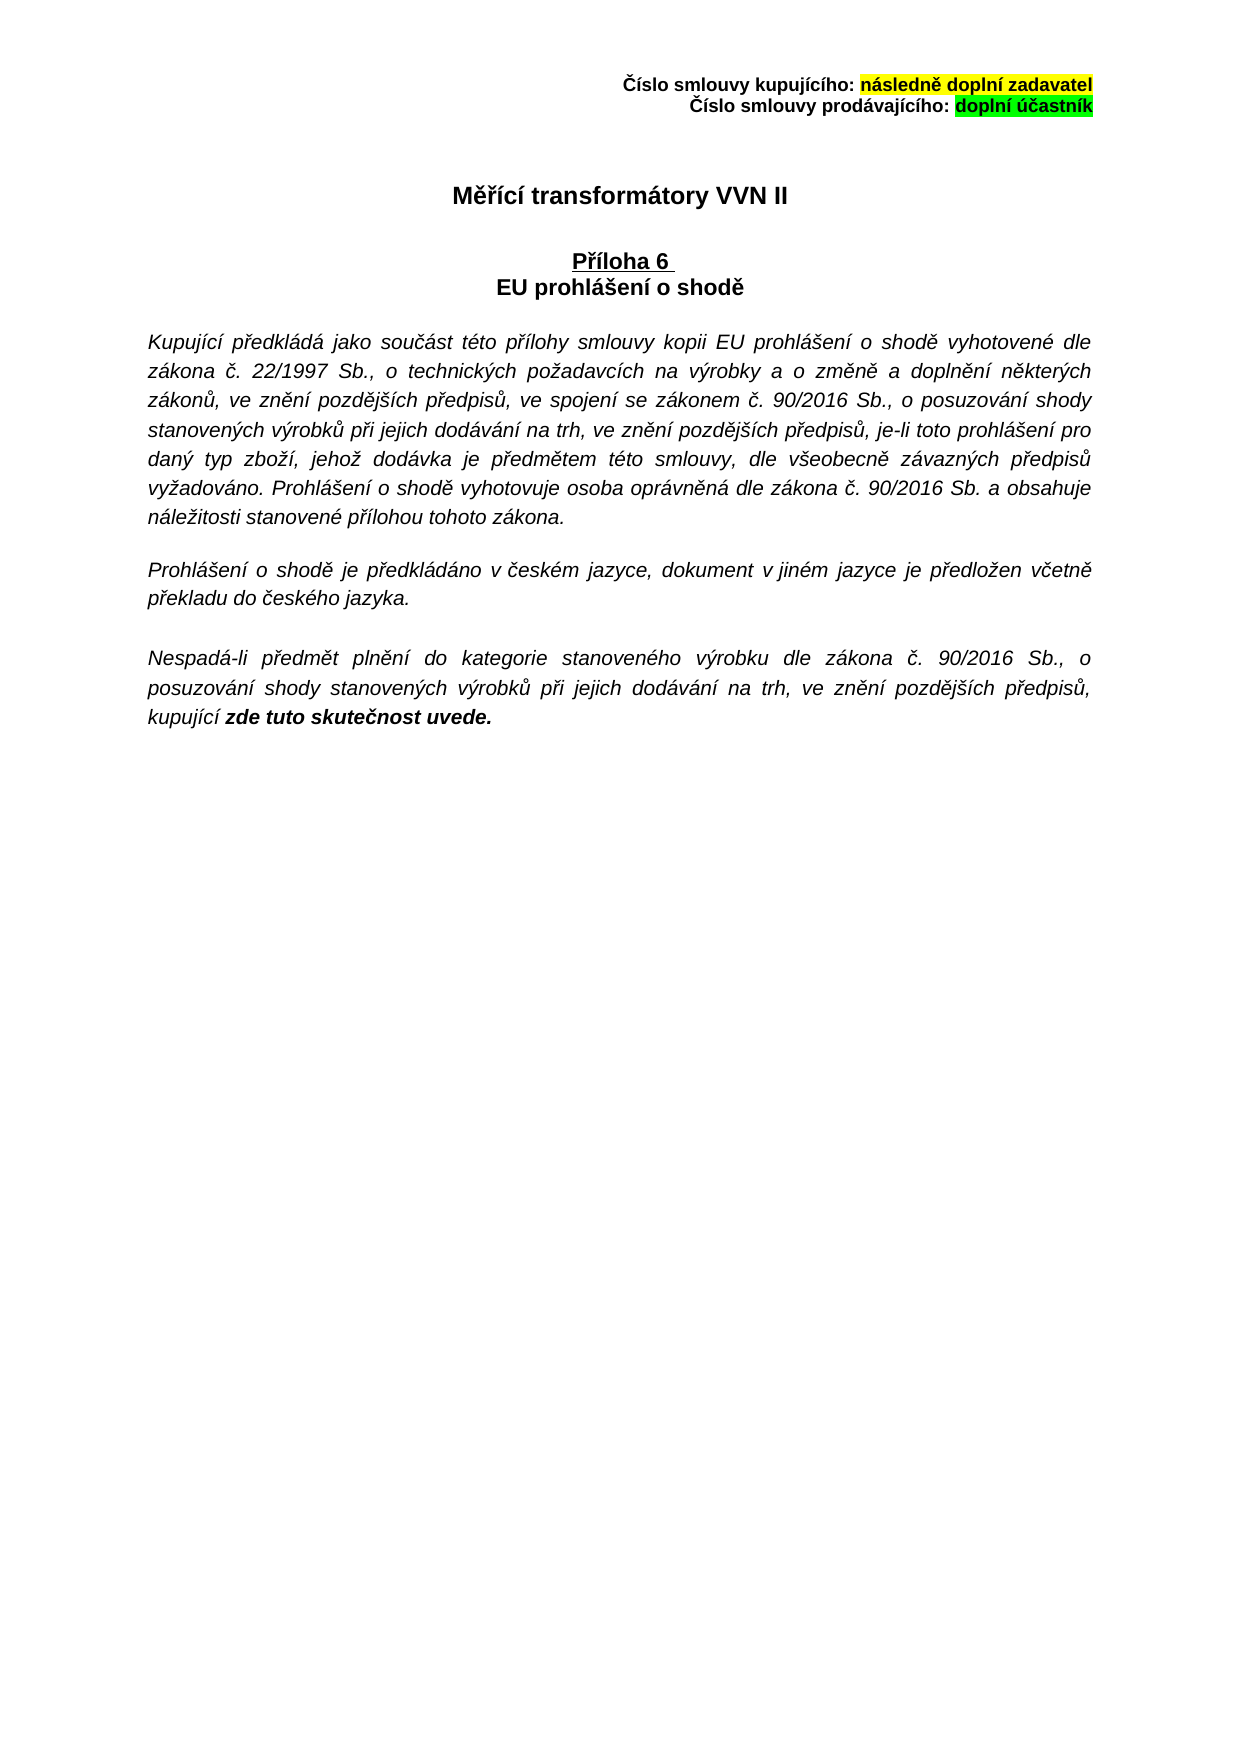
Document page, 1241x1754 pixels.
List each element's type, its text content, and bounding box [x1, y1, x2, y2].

text EU prohlášení o shodě [148, 274, 1093, 301]
text Měřící transformátory VVN II [148, 181, 1093, 210]
text Nespadá-li předmět plnění do kategorie stanoveného výrobku dle zákona č. 90/2016 Sb., o posuzování shody stanovených výrobků při jejich dodávání na trh, ve znění pozdějších předpisů, kupující zde tuto skutečnost uvede. [148, 641, 1093, 728]
text Kupující předkládá jako součást této přílohy smlouvy kopii EU prohlášení o shodě vyhotovené dle zákona č. 22/1997 Sb., o technických požadavcích na výrobky a o změně a doplnění některých zákonů, ve znění pozdějších předpisů, ve spojení se zákonem č. 90/2016 Sb., o posuzování shody stanovených výrobků při jejich dodávání na trh, ve znění pozdějších předpisů, je-li toto prohlášení pro daný typ zboží, jehož dodávka je předmětem této smlouvy, dle všeobecně závazných předpisů vyžadováno. Prohlášení o shodě vyhotovuje osoba oprávněná dle zákona č. 90/2016 Sb. a obsahuje náležitosti stanovené přílohou tohoto zákona. [148, 325, 1093, 529]
text Příloha 6 [148, 245, 1093, 274]
text Prohlášení o shodě je předkládáno v českém jazyce, dokument v jiném jazyce je předložen včetně překladu do českého jazyka. [148, 558, 1093, 609]
